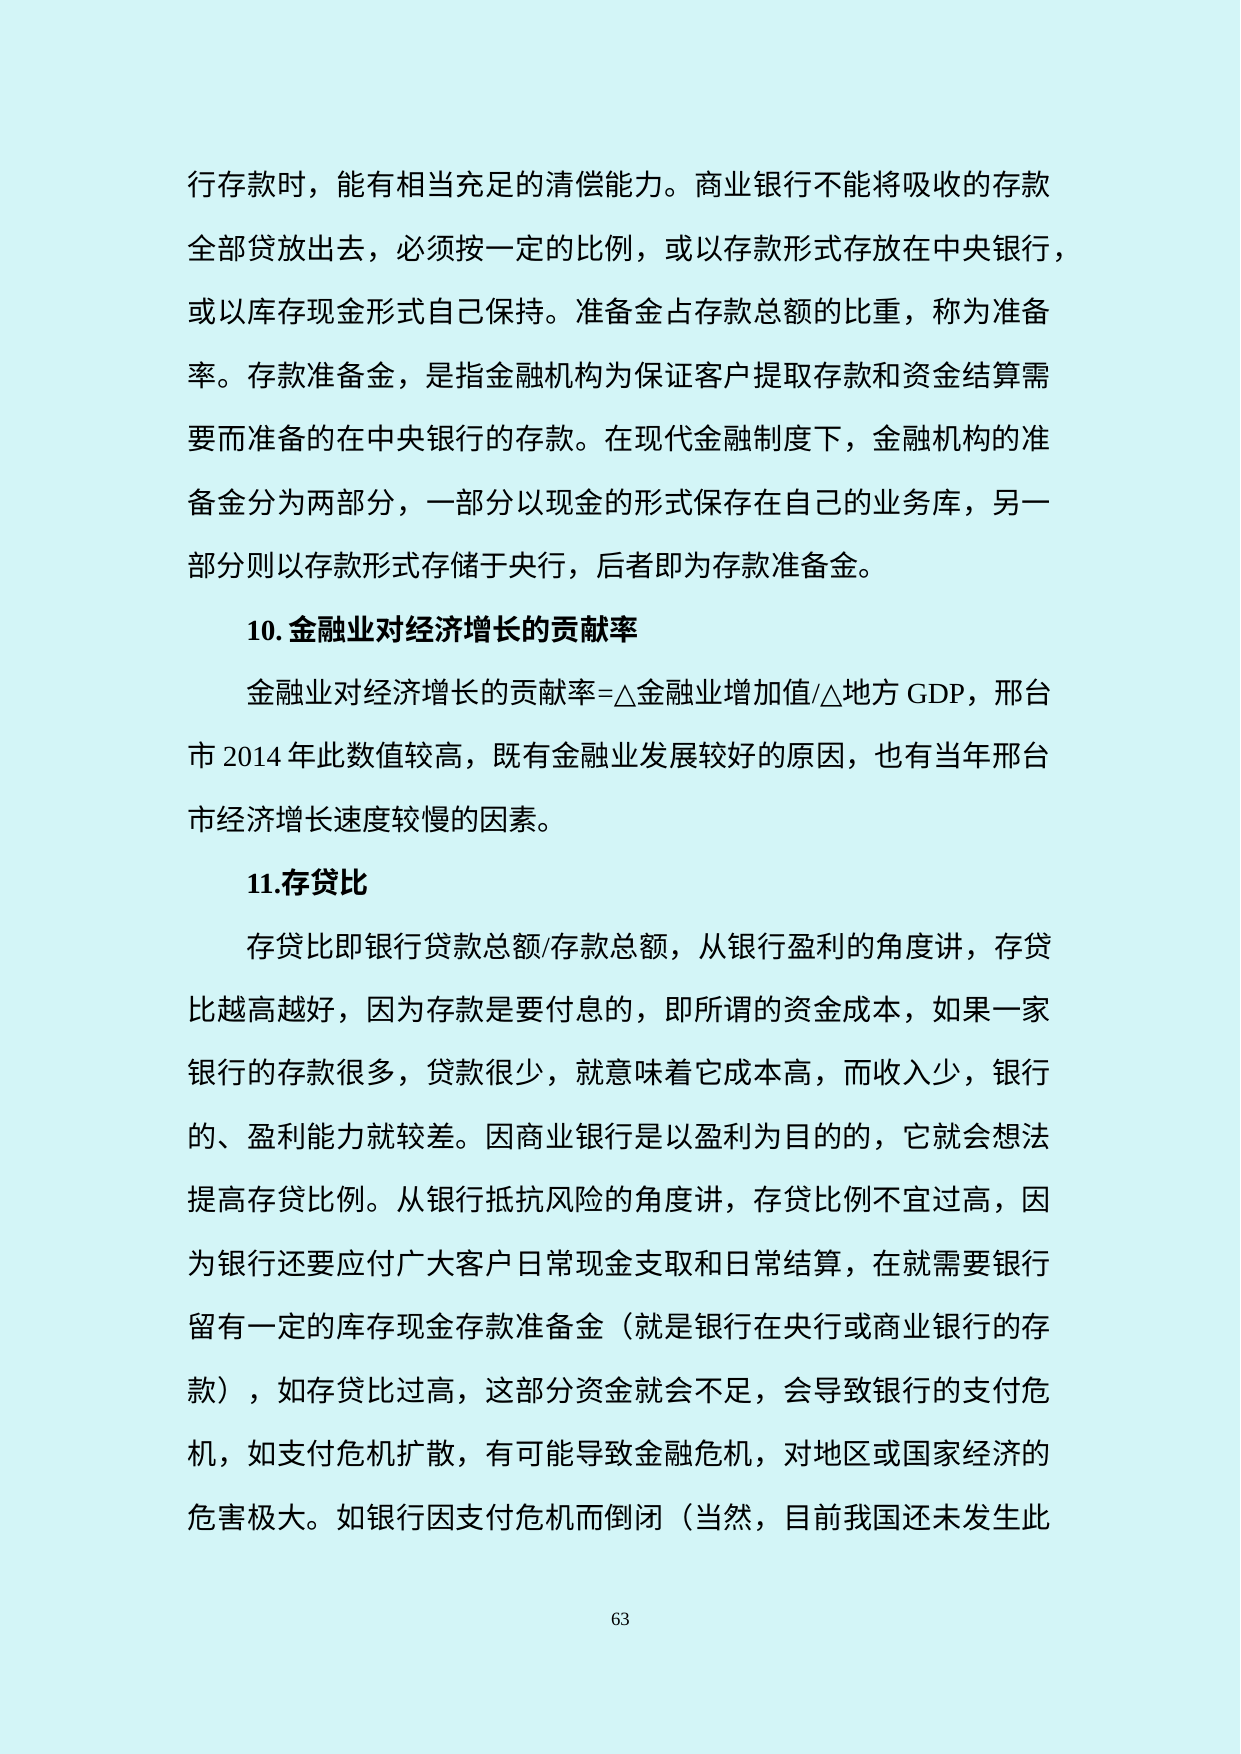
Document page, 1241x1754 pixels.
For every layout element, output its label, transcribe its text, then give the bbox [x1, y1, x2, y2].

text 11.存贷比 [187, 860, 1053, 902]
text 10. 金融业对经济增长的贡献率 [187, 606, 1053, 648]
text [187, 923, 1053, 1536]
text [187, 162, 1053, 585]
text 金融业对经济增长的贡献率=△金融业增加值/△地方GDP，邢台市2014年此数值较高，既有金融业发展较好的原因，也有当年邢台市经济增长速度较慢的因素。 [187, 669, 1053, 839]
